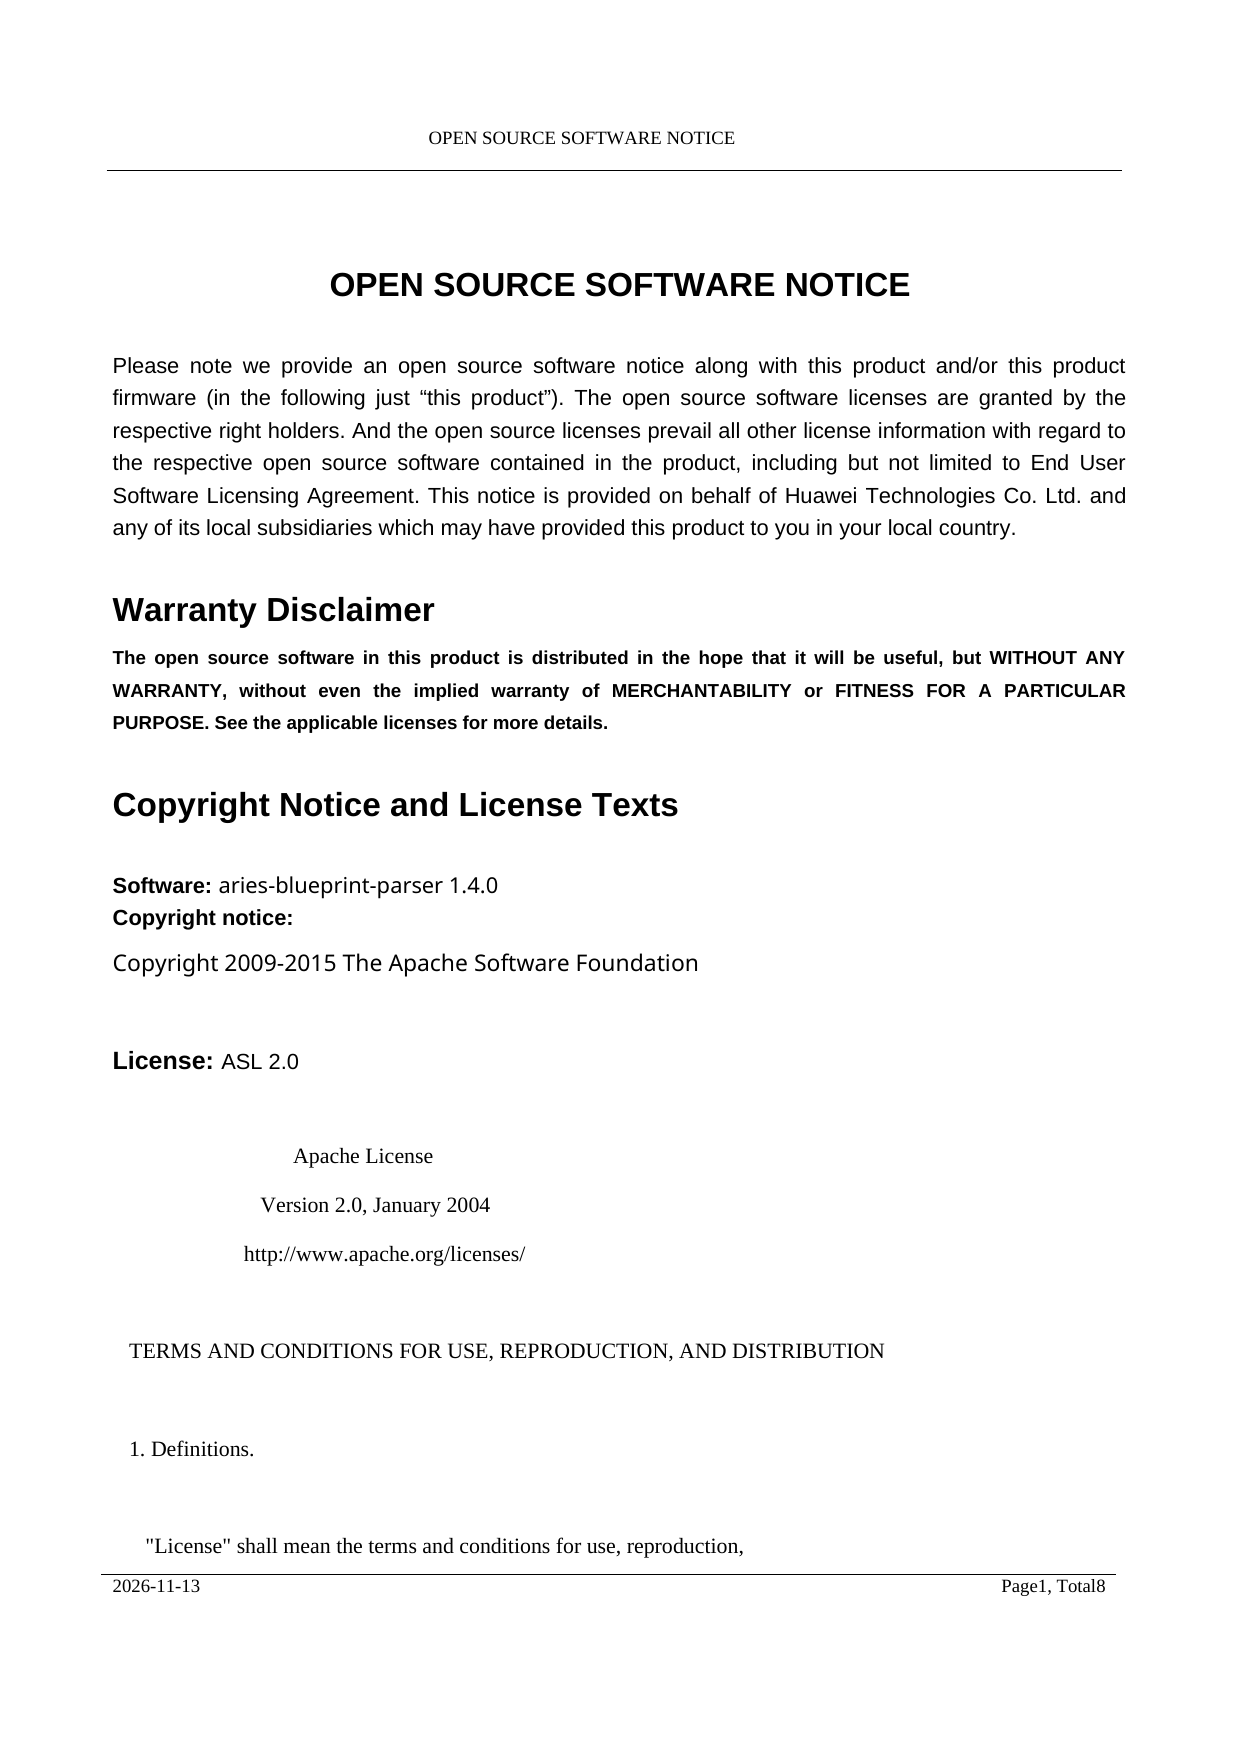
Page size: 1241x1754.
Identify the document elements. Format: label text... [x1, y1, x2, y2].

text Copyright notice: [112, 901, 1128, 934]
text License: ASL 2.0 [112, 1044, 1128, 1077]
text Please note we provide an open source software notice along with this product and/or this product firmware (in the following just “this product”). The open source software licenses are granted by the respective right holders. And the open source licenses prevail all other license information with regard to the respective open source software contained in the product, including but not limited to End User Software Licensing Agreement. This notice is provided on behalf of Huawei Technologies Co. Ltd. and any of its local subsidiaries which may have provided this product to you in your local country. [112, 349, 1128, 544]
text Copyright Notice and License Texts [112, 771, 1128, 836]
text Software: aries-blueprint-parser 1.4.0 [112, 869, 1128, 901]
text Warranty Disclaimer [112, 576, 1128, 641]
text Copyright 2009-2015 The Apache Software Foundation [112, 947, 1128, 1028]
text The open source software in this product is distributed in the hope that it will be useful, but WITHOUT ANY WARRANTY, without even the implied warranty of MERCHANTABILITY or FITNESS FOR A PARTICULAR PURPOSE. See the applicable licenses for more details. [112, 641, 1128, 739]
text OPEN SOURCE SOFTWARE NOTICE [112, 251, 1128, 316]
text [112, 1091, 1128, 1562]
